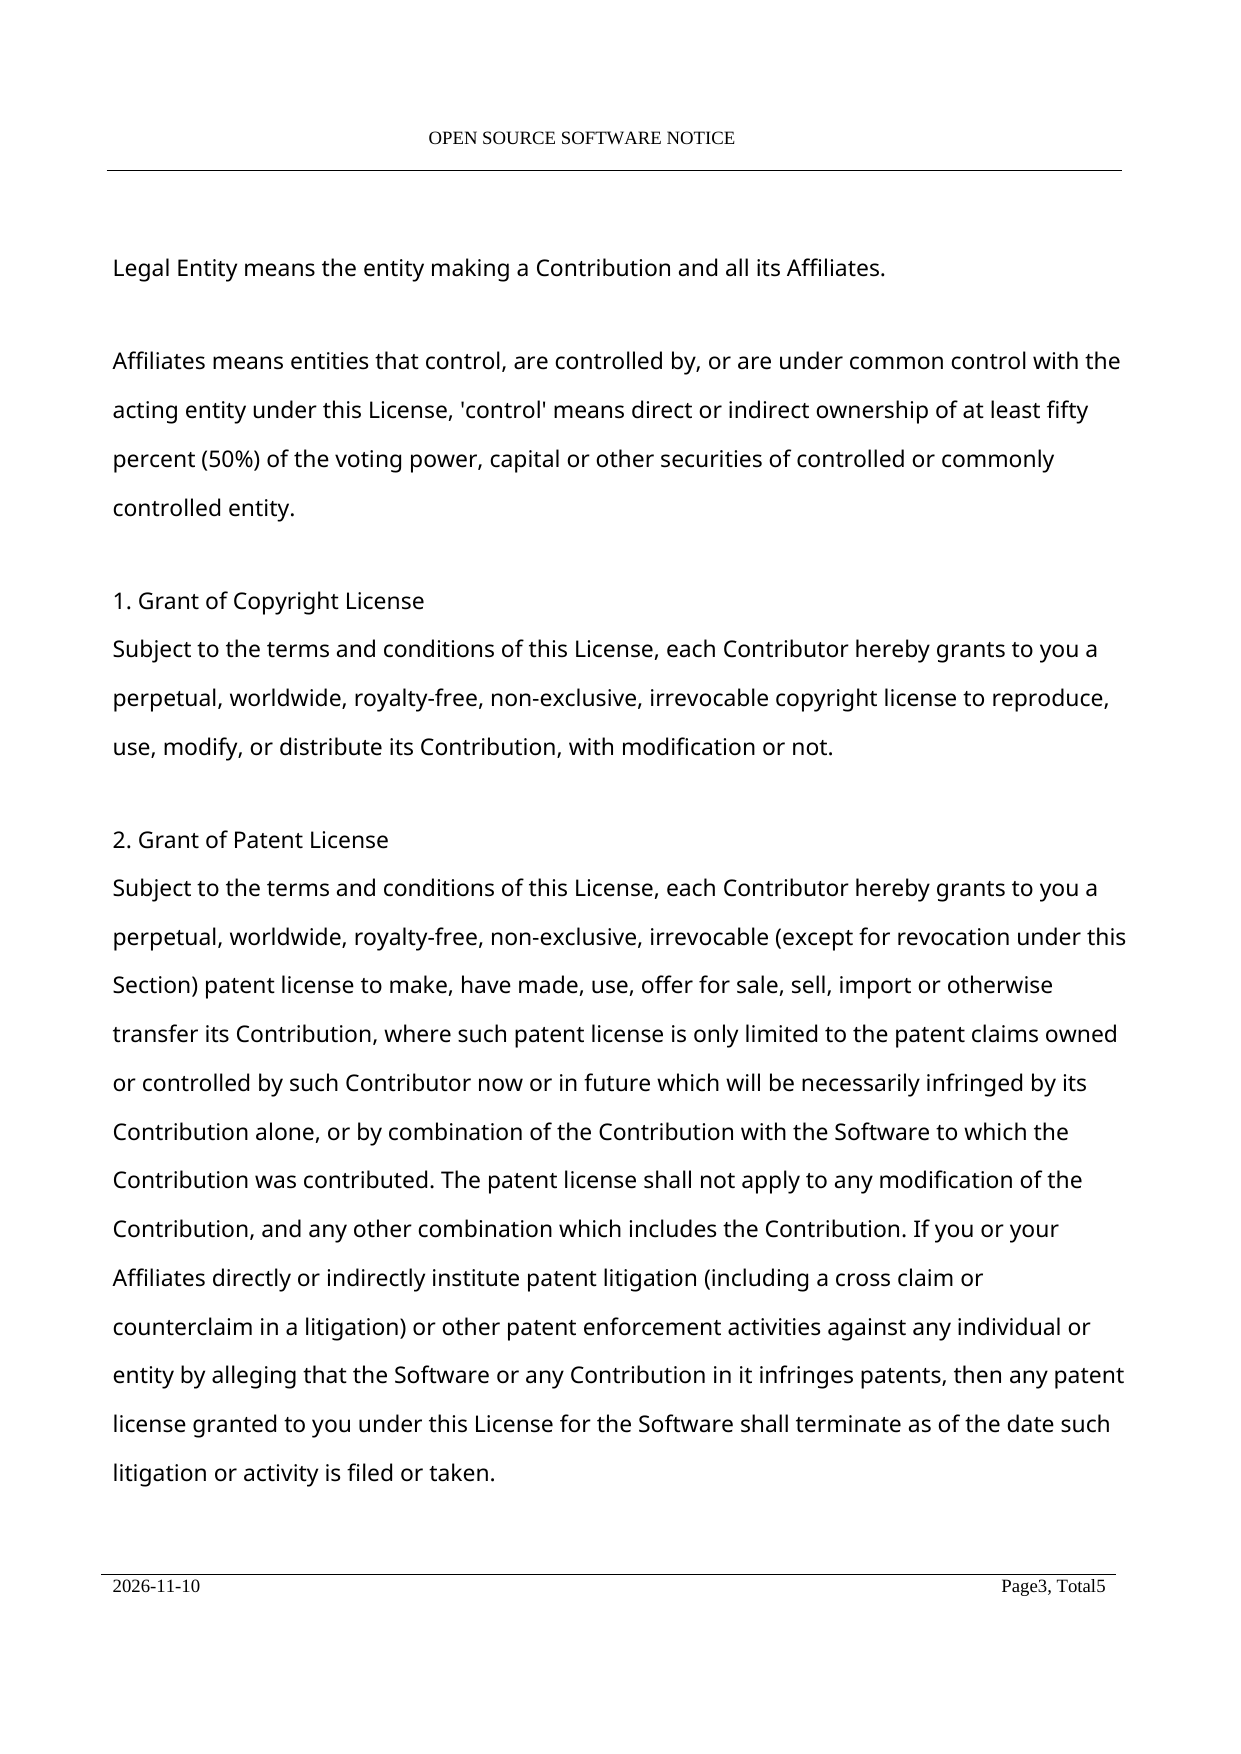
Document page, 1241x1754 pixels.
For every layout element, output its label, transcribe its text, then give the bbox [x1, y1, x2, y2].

text 1. Grant of Copyright License [112, 584, 1128, 617]
text Affiliates means entities that control, are controlled by, or are under common control with the acting entity under this License, 'control' means direct or indirect ownership of at least fifty percent (50%) of the voting power, capital or other securities of controlled or commonly controlled entity. [112, 345, 1128, 523]
text Subject to the terms and conditions of this License, each Contributor hereby grants to you a perpetual, worldwide, royalty-free, non-exclusive, irrevocable (except for revocation under this Section) patent license to make, have made, use, offer for sale, sell, import or otherwise transfer its Contribution, where such patent license is only limited to the patent claims owned or controlled by such Contributor now or in future which will be necessarily infringed by its Contribution alone, or by combination of the Contribution with the Software to which the Contribution was contributed. The patent license shall not apply to any modification of the Contribution, and any other combination which includes the Contribution. If you or your Affiliates directly or indirectly institute patent litigation (including a cross claim or counterclaim in a litigation) or other patent enforcement activities against any individual or entity by alleging that the Software or any Contribution in it infringes patents, then any patent license granted to you under this License for the Software shall terminate as of the date such litigation or activity is filed or taken. [112, 871, 1128, 1489]
text Subject to the terms and conditions of this License, each Contributor hereby grants to you a perpetual, worldwide, royalty-free, non-exclusive, irrevocable copyright license to reproduce, use, modify, or distribute its Contribution, with modification or not. [112, 632, 1128, 762]
text Legal Entity means the entity making a Contribution and all its Affiliates. [112, 251, 1128, 284]
text 2. Grant of Patent License [112, 823, 1128, 856]
